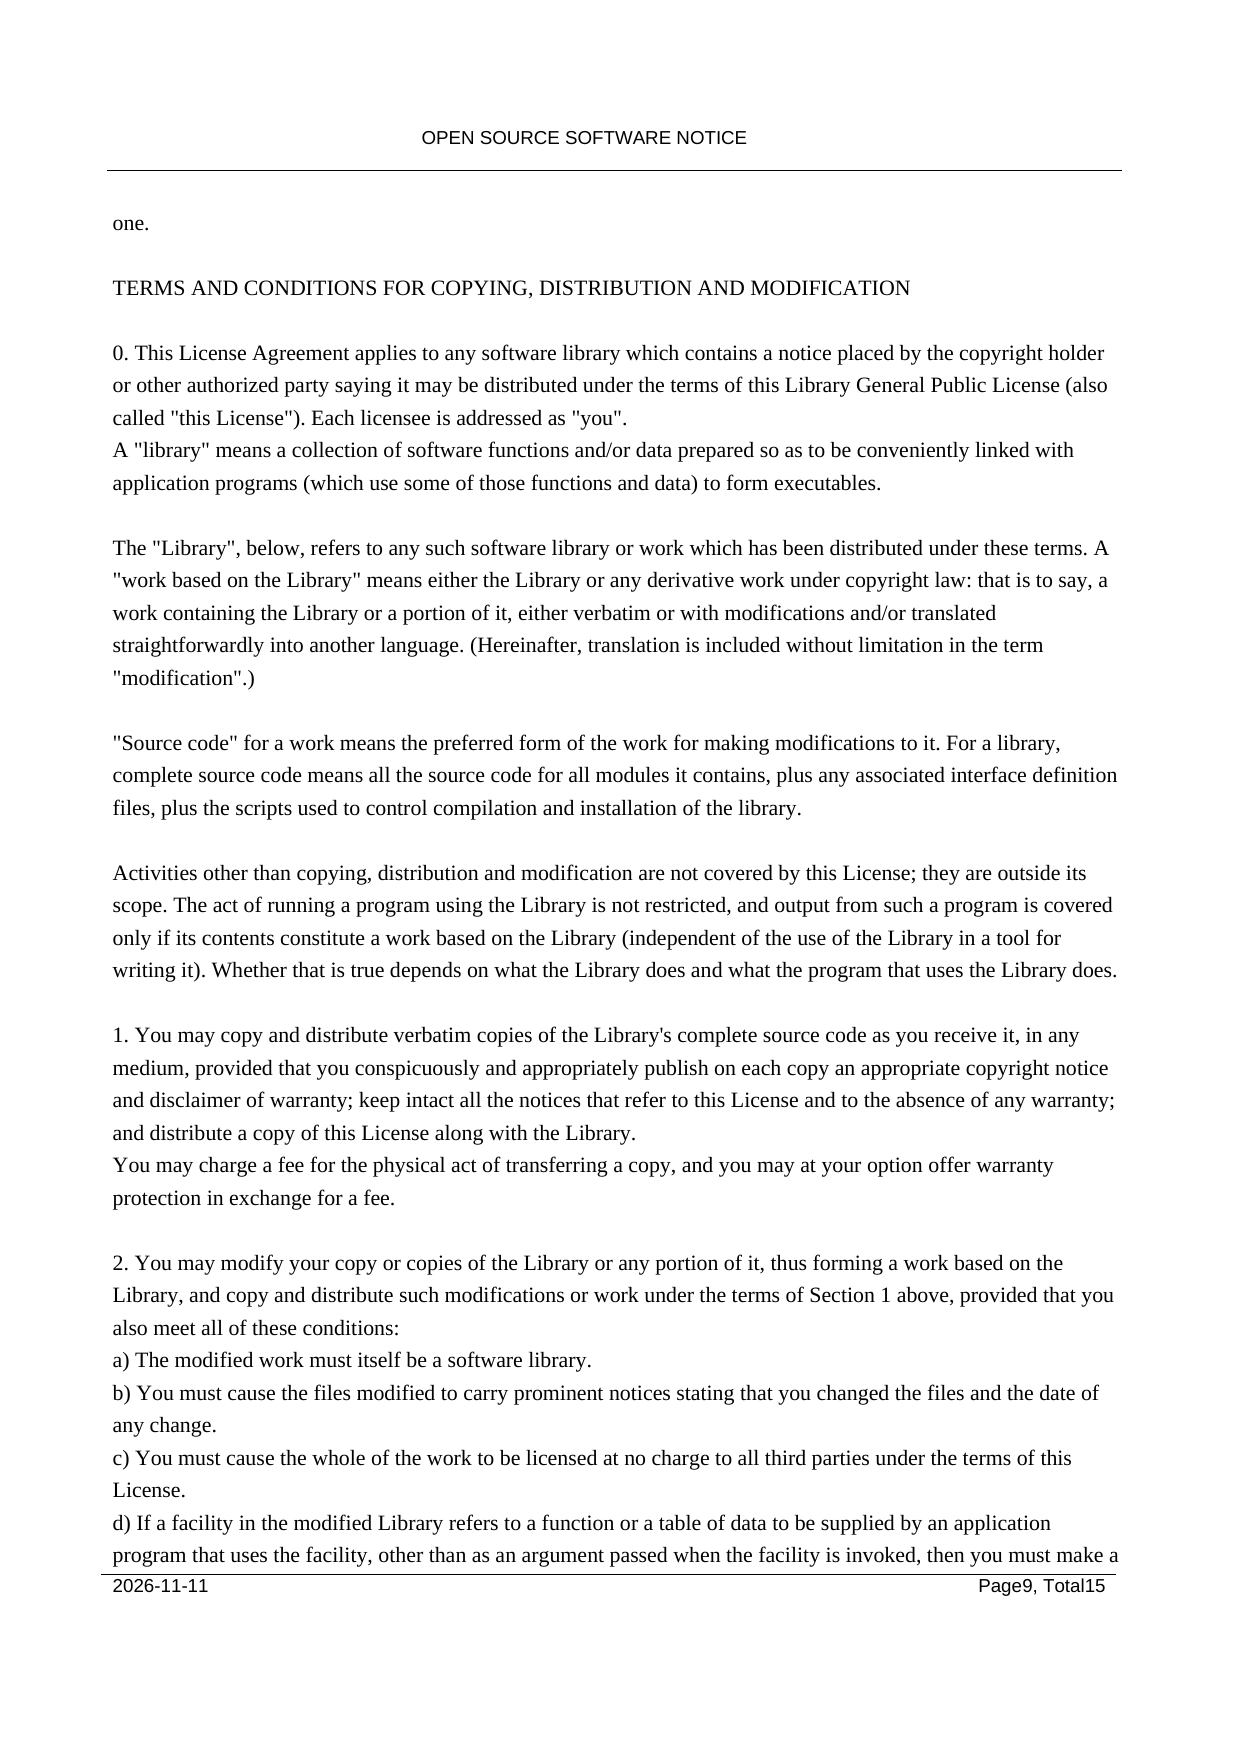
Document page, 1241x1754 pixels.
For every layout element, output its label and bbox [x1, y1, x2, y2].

text [112, 206, 1128, 1571]
